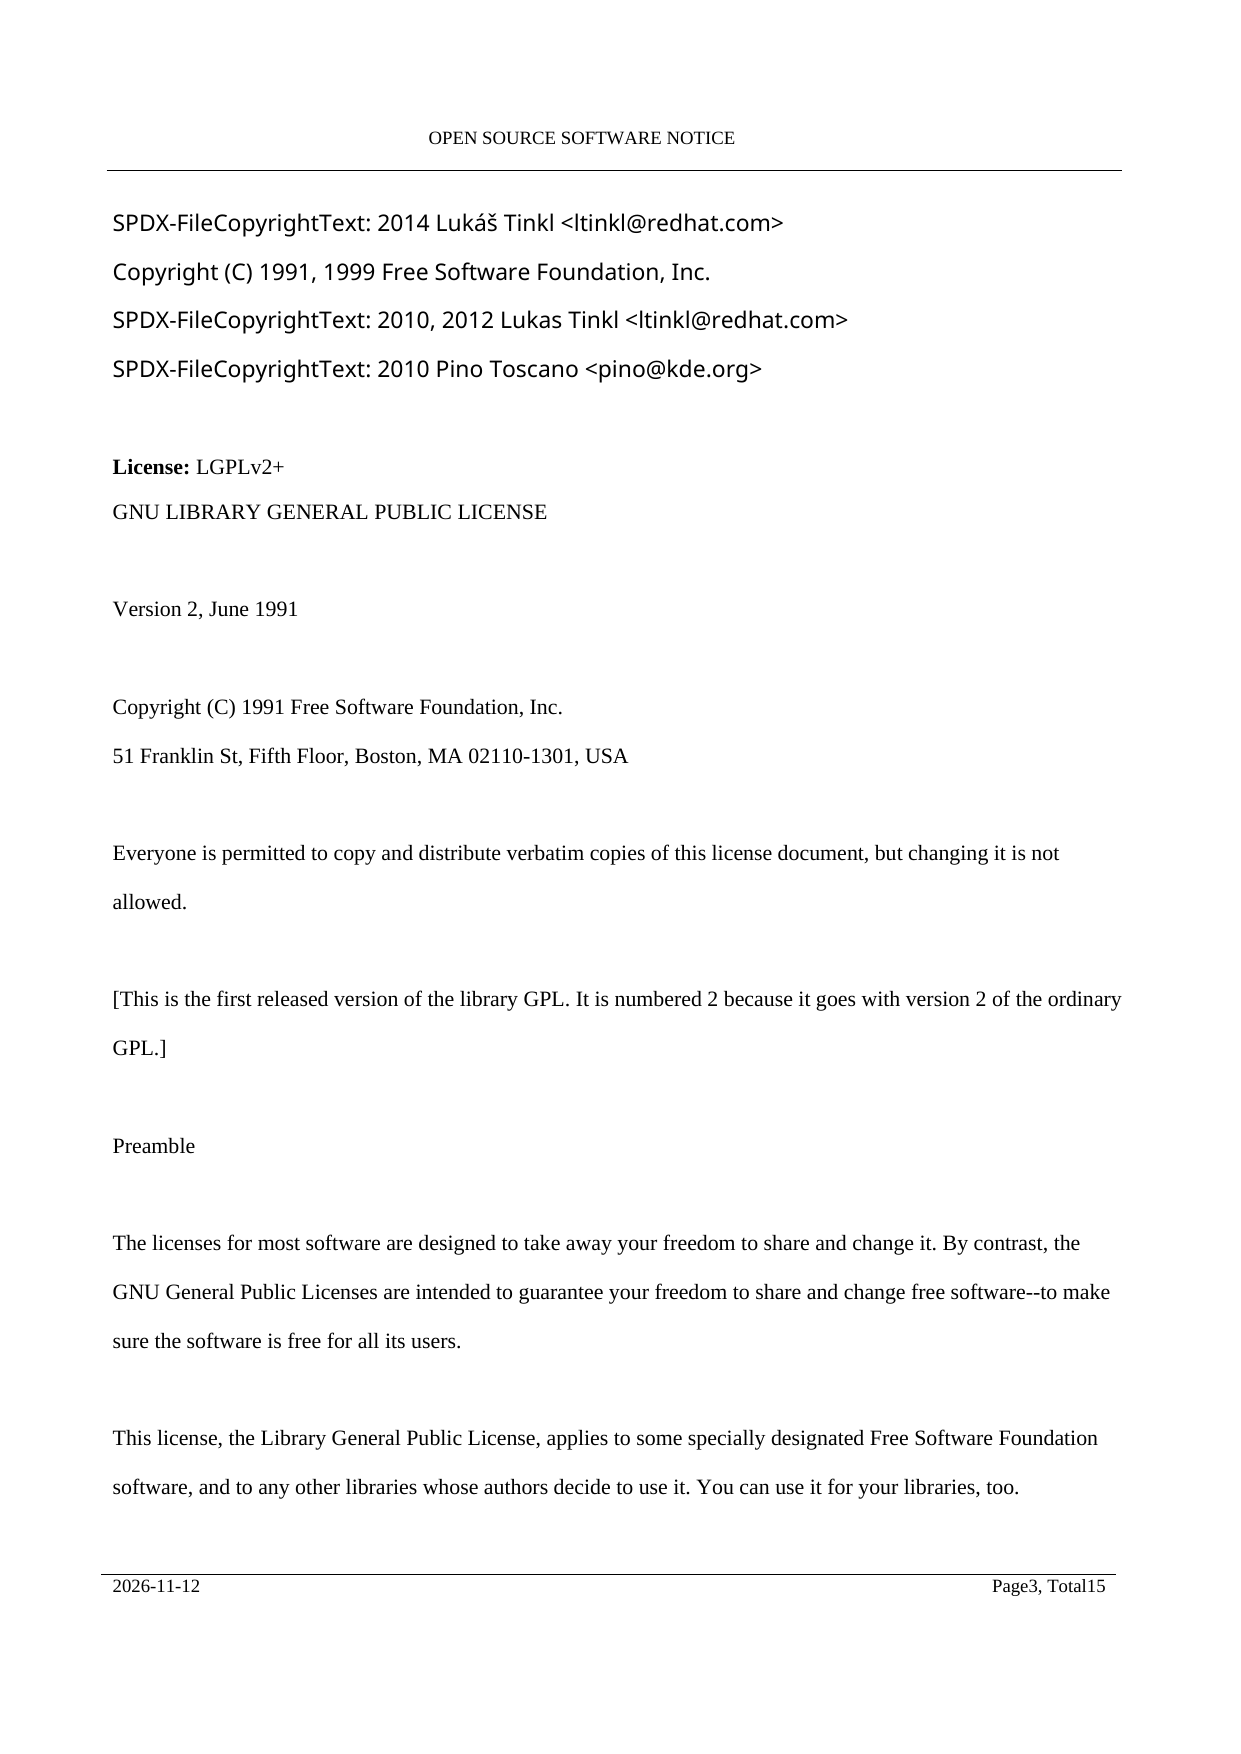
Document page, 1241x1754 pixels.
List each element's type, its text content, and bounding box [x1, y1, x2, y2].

text License: LGPLv2+ [112, 450, 1128, 483]
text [112, 495, 1128, 1503]
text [112, 206, 1128, 434]
